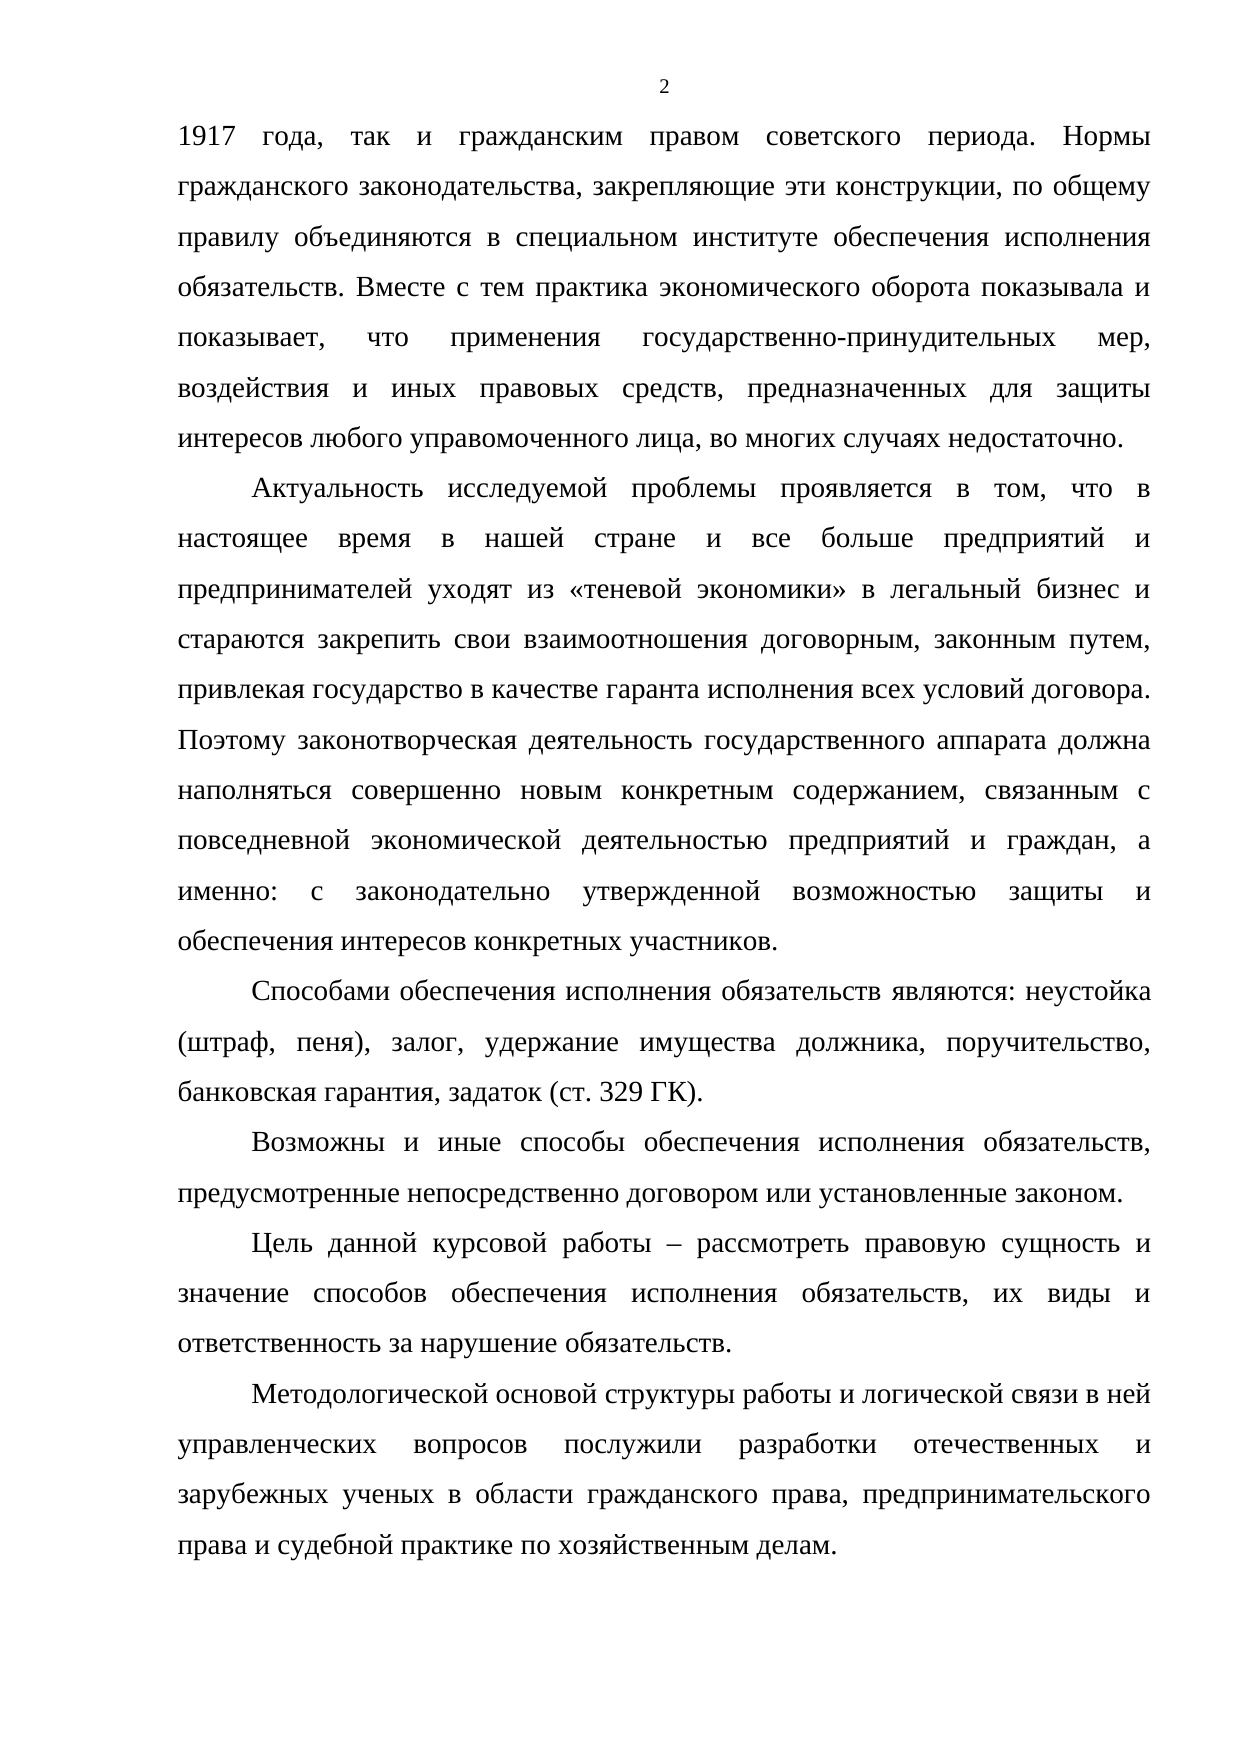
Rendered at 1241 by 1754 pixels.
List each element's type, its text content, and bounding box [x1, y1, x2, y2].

text Актуальность исследуемой проблемы проявляется в том, что в настоящее время в нашей стране и все больше предприятий и предпринимателей уходят из «теневой экономики» в легальный бизнес и стараются закрепить свои взаимоотношения договорным, законным путем, привлекая государство в качестве гаранта исполнения всех условий договора. Поэтому законотворческая деятельность государственного аппарата должна наполняться совершенно новым конкретным содержанием, связанным с повседневной экономической деятельностью предприятий и граждан, а именно: с законодательно утвержденной возможностью защиты и обеспечения интересов конкретных участников. [177, 470, 1152, 957]
text Методологической основой структуры работы и логической связи в ней управленческих вопросов послужили разработки отечественных и зарубежных ученых в области гражданского права, предпринимательского права и судебной практике по хозяйственным делам. [177, 1376, 1152, 1560]
text Возможны и иные способы обеспечения исполнения обязательств, предусмотренные непосредственно договором или установленные законом. [177, 1124, 1152, 1208]
text Способами обеспечения исполнения обязательств являются: неустойка (штраф, пеня), залог, удержание имущества должника, поручительство, банковская гарантия, задаток (ст. 329 ГК). [177, 973, 1152, 1108]
text Цель данной курсовой работы – рассмотреть правовую сущность и значение способов обеспечения исполнения обязательств, их виды и ответственность за нарушение обязательств. [177, 1225, 1152, 1359]
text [177, 118, 1152, 453]
